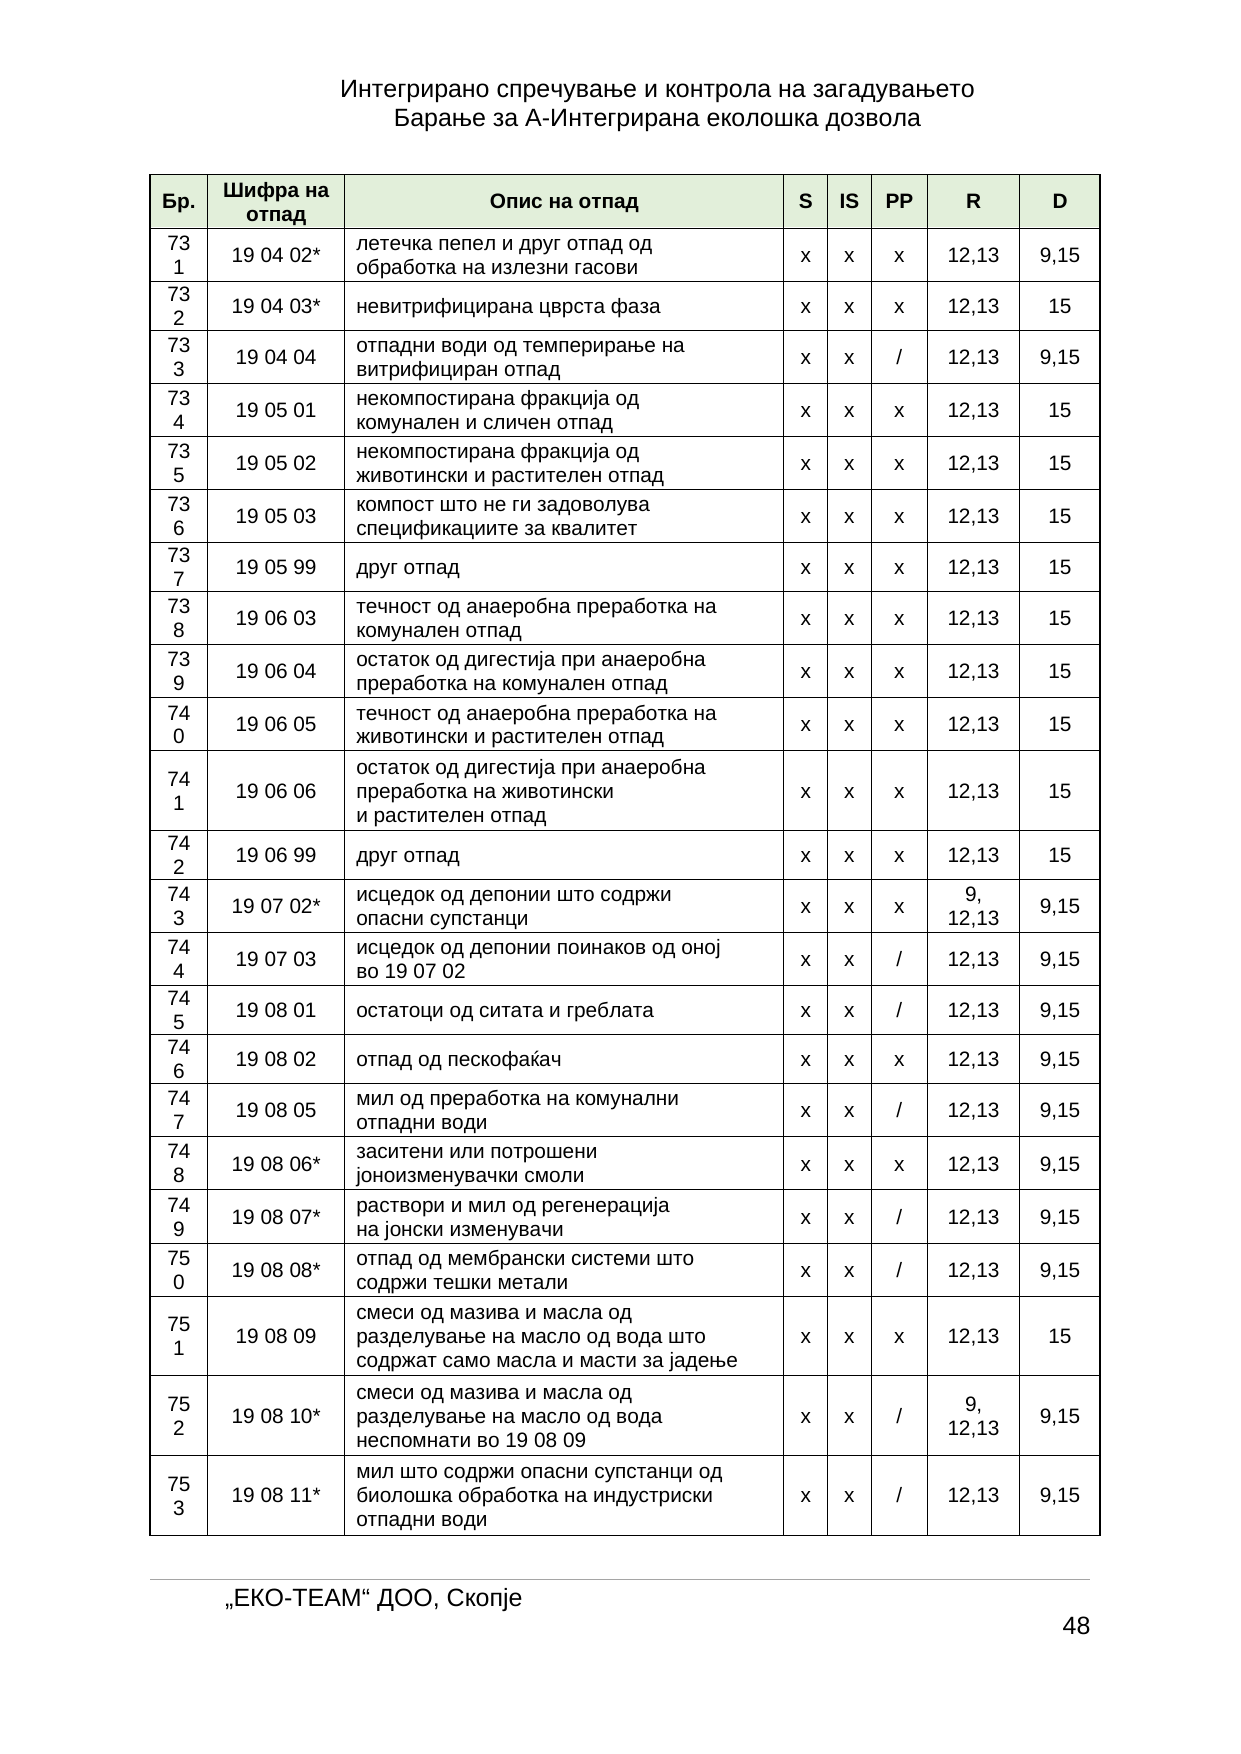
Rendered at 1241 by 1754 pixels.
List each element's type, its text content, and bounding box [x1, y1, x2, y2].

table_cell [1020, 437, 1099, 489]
table_header Шифра на отпад [208, 175, 344, 227]
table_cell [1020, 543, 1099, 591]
table_header Опис на отпад [345, 175, 783, 227]
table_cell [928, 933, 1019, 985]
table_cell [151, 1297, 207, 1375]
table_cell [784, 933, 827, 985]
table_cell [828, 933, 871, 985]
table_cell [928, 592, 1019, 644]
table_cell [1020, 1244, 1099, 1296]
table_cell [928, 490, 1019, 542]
table_header R [928, 175, 1019, 227]
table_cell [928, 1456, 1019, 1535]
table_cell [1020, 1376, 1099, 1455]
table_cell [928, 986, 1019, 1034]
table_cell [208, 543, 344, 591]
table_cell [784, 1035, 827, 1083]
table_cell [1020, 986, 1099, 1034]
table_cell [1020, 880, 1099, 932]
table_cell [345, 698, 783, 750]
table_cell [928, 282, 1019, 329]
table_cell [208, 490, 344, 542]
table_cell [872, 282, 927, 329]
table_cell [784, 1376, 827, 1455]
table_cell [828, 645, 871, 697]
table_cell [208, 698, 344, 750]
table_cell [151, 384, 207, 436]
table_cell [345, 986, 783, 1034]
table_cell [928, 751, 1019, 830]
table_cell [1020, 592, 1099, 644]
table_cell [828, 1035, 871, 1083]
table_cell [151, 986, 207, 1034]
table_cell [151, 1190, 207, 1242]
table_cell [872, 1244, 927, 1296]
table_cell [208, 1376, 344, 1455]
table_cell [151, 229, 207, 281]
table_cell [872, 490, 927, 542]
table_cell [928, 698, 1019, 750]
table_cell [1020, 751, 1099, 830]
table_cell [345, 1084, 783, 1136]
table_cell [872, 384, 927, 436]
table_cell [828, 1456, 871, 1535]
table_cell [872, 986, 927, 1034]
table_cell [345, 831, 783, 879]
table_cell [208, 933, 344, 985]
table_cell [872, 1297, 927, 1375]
table_header IS [828, 175, 871, 227]
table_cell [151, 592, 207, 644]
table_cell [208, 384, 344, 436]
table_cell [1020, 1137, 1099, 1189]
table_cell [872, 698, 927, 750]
table_header D [1020, 175, 1099, 227]
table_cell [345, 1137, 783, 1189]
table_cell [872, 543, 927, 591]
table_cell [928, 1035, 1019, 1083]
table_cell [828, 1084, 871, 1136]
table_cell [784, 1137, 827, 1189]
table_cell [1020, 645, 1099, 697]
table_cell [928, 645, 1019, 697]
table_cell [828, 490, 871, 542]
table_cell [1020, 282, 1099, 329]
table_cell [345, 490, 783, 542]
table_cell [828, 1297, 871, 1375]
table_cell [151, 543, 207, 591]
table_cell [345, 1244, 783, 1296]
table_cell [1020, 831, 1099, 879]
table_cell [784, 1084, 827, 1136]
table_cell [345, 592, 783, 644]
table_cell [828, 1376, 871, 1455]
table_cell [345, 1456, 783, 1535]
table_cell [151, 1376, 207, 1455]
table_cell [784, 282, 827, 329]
table_header PP [872, 175, 927, 227]
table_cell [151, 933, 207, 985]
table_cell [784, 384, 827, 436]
table_header Бр. [151, 175, 207, 227]
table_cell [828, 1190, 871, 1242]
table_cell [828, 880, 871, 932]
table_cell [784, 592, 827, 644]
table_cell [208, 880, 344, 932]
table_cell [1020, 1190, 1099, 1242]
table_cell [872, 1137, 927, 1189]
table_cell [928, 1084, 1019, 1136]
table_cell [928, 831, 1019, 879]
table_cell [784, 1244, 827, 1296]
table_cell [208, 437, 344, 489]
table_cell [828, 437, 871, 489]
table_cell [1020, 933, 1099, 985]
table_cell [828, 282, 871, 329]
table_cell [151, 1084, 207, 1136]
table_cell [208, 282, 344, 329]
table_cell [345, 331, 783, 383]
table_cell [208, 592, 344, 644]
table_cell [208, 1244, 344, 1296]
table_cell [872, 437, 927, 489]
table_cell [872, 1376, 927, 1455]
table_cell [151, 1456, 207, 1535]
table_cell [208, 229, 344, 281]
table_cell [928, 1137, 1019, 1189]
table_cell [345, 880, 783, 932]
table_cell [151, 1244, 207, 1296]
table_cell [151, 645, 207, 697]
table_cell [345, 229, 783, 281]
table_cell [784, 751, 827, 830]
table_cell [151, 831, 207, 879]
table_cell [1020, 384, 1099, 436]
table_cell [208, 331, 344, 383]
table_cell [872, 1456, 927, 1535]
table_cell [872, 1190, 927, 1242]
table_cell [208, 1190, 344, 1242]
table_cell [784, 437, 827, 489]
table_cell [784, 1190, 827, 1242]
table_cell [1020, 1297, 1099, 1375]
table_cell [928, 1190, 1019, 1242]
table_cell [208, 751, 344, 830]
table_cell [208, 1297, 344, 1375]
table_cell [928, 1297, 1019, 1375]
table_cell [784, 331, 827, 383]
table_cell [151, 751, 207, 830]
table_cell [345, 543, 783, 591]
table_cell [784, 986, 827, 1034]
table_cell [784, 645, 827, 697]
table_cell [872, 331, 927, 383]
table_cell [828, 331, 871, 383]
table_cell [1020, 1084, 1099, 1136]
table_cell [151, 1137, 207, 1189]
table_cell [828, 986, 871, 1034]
table_header S [784, 175, 827, 227]
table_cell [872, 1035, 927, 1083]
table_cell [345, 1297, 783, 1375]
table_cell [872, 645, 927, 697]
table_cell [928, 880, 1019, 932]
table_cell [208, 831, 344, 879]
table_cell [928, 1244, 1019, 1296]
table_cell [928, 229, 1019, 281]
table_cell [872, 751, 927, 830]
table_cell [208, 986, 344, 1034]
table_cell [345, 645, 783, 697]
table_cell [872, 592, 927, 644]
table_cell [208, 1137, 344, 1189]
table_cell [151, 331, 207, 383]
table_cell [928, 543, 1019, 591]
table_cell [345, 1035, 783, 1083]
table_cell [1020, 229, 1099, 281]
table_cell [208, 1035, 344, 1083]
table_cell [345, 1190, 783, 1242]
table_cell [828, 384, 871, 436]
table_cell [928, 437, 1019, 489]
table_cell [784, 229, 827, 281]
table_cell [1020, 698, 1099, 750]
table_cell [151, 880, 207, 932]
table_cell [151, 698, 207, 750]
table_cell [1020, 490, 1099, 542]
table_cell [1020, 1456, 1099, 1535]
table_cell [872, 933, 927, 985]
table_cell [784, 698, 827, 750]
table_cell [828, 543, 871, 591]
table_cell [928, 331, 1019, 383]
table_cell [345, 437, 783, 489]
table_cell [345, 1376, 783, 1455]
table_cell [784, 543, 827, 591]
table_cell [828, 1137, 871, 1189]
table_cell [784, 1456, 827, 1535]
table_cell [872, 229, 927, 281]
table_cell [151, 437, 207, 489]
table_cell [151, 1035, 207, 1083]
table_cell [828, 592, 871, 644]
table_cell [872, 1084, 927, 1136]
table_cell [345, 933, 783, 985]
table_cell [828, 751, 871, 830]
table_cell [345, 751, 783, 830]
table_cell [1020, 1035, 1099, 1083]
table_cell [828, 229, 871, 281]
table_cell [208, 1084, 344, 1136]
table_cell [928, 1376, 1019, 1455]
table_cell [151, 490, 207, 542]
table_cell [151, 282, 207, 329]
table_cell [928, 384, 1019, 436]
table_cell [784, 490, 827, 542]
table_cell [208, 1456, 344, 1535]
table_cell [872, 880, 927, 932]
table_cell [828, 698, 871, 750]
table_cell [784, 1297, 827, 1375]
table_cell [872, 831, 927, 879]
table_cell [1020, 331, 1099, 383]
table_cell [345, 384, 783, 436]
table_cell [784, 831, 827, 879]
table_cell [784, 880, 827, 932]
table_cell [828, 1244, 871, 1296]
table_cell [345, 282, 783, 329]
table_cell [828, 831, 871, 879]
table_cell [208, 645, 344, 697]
